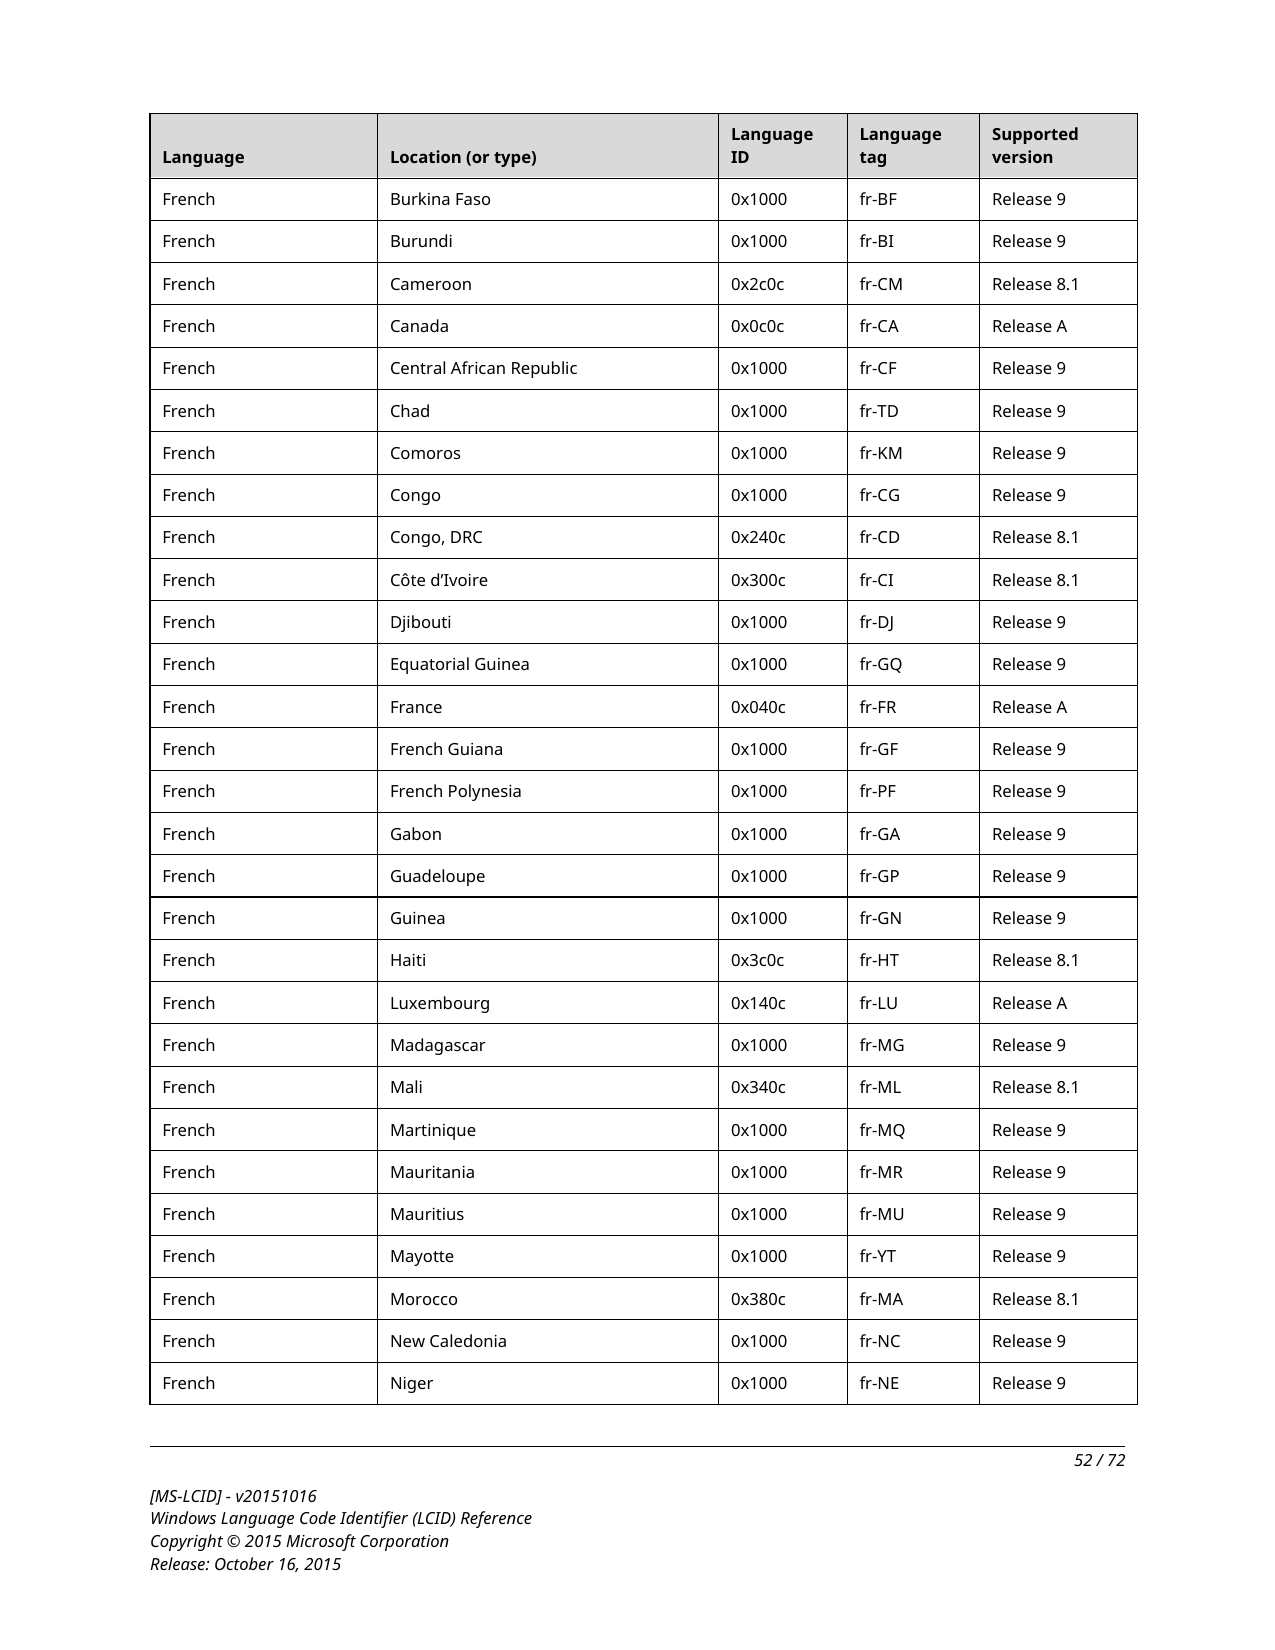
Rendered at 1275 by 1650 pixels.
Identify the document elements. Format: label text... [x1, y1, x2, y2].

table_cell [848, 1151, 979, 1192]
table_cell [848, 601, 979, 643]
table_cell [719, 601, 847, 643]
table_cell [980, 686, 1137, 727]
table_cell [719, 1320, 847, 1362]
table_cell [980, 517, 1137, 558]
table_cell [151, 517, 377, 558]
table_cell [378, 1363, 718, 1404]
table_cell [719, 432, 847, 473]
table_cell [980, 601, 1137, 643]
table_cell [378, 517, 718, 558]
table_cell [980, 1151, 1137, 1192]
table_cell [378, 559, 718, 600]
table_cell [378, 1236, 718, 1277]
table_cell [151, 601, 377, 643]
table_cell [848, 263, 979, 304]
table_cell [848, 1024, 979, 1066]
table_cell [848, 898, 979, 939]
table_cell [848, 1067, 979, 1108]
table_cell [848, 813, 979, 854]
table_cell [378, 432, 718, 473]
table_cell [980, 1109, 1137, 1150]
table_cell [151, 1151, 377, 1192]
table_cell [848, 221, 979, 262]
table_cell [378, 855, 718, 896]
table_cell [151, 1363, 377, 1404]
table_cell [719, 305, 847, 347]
table_header Location (or type) [378, 114, 718, 177]
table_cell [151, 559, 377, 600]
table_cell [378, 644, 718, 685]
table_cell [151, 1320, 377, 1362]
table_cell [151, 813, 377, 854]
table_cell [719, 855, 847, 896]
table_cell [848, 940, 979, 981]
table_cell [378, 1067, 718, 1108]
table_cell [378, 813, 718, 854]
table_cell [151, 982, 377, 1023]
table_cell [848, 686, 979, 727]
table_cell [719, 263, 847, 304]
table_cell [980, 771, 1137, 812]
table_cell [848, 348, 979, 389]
table_header Supported version [980, 114, 1137, 177]
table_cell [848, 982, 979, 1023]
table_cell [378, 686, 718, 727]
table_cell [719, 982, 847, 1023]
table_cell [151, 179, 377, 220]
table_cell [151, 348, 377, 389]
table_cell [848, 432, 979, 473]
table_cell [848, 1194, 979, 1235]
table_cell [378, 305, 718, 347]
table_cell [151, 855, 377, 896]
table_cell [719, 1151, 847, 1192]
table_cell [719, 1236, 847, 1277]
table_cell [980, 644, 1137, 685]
table_header Language ID [719, 114, 847, 177]
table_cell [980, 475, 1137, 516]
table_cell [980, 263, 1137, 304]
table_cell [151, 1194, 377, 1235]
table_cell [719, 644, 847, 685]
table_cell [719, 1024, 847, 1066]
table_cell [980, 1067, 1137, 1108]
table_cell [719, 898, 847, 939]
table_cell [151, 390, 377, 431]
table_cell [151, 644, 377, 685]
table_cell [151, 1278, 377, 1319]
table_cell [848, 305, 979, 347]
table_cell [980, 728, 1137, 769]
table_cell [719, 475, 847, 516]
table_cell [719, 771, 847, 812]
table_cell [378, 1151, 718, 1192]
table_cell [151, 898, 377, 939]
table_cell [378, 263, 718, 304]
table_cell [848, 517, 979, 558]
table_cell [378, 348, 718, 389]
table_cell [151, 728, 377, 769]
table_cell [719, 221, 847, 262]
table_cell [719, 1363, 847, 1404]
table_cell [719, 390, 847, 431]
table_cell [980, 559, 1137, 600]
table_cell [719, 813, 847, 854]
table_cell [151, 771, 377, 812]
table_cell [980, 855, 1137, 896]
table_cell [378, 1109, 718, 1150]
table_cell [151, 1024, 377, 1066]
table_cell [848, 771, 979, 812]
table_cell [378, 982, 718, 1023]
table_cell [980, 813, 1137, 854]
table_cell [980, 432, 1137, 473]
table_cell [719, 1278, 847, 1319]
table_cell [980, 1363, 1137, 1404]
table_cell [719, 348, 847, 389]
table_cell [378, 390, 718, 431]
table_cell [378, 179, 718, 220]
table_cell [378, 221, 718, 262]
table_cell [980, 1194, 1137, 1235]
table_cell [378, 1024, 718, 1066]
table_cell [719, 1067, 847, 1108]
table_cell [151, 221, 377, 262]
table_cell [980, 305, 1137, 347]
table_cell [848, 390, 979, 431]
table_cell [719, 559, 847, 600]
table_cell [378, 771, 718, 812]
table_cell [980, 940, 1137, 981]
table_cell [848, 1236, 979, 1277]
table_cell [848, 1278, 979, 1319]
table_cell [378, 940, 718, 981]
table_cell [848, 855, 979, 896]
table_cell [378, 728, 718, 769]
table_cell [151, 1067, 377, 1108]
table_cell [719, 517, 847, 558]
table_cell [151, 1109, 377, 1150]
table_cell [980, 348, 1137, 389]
table_header Language tag [848, 114, 979, 177]
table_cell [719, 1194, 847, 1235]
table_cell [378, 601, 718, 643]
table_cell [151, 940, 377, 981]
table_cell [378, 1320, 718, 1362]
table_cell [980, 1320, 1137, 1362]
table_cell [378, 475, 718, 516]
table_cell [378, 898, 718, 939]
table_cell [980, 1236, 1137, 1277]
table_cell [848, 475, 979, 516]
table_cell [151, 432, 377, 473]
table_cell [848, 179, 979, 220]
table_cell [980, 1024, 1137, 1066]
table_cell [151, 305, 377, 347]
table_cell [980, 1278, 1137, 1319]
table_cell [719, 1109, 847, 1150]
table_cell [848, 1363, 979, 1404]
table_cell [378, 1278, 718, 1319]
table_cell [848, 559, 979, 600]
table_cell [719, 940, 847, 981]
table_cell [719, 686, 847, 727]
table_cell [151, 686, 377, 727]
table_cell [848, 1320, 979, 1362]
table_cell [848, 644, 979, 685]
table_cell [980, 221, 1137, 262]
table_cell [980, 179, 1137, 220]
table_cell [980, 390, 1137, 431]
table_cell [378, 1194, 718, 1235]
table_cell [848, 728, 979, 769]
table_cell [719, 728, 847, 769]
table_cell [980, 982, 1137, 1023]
table_header Language [151, 114, 377, 177]
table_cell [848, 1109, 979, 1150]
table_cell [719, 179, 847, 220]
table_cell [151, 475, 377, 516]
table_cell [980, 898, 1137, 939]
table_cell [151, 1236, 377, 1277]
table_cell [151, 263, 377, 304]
